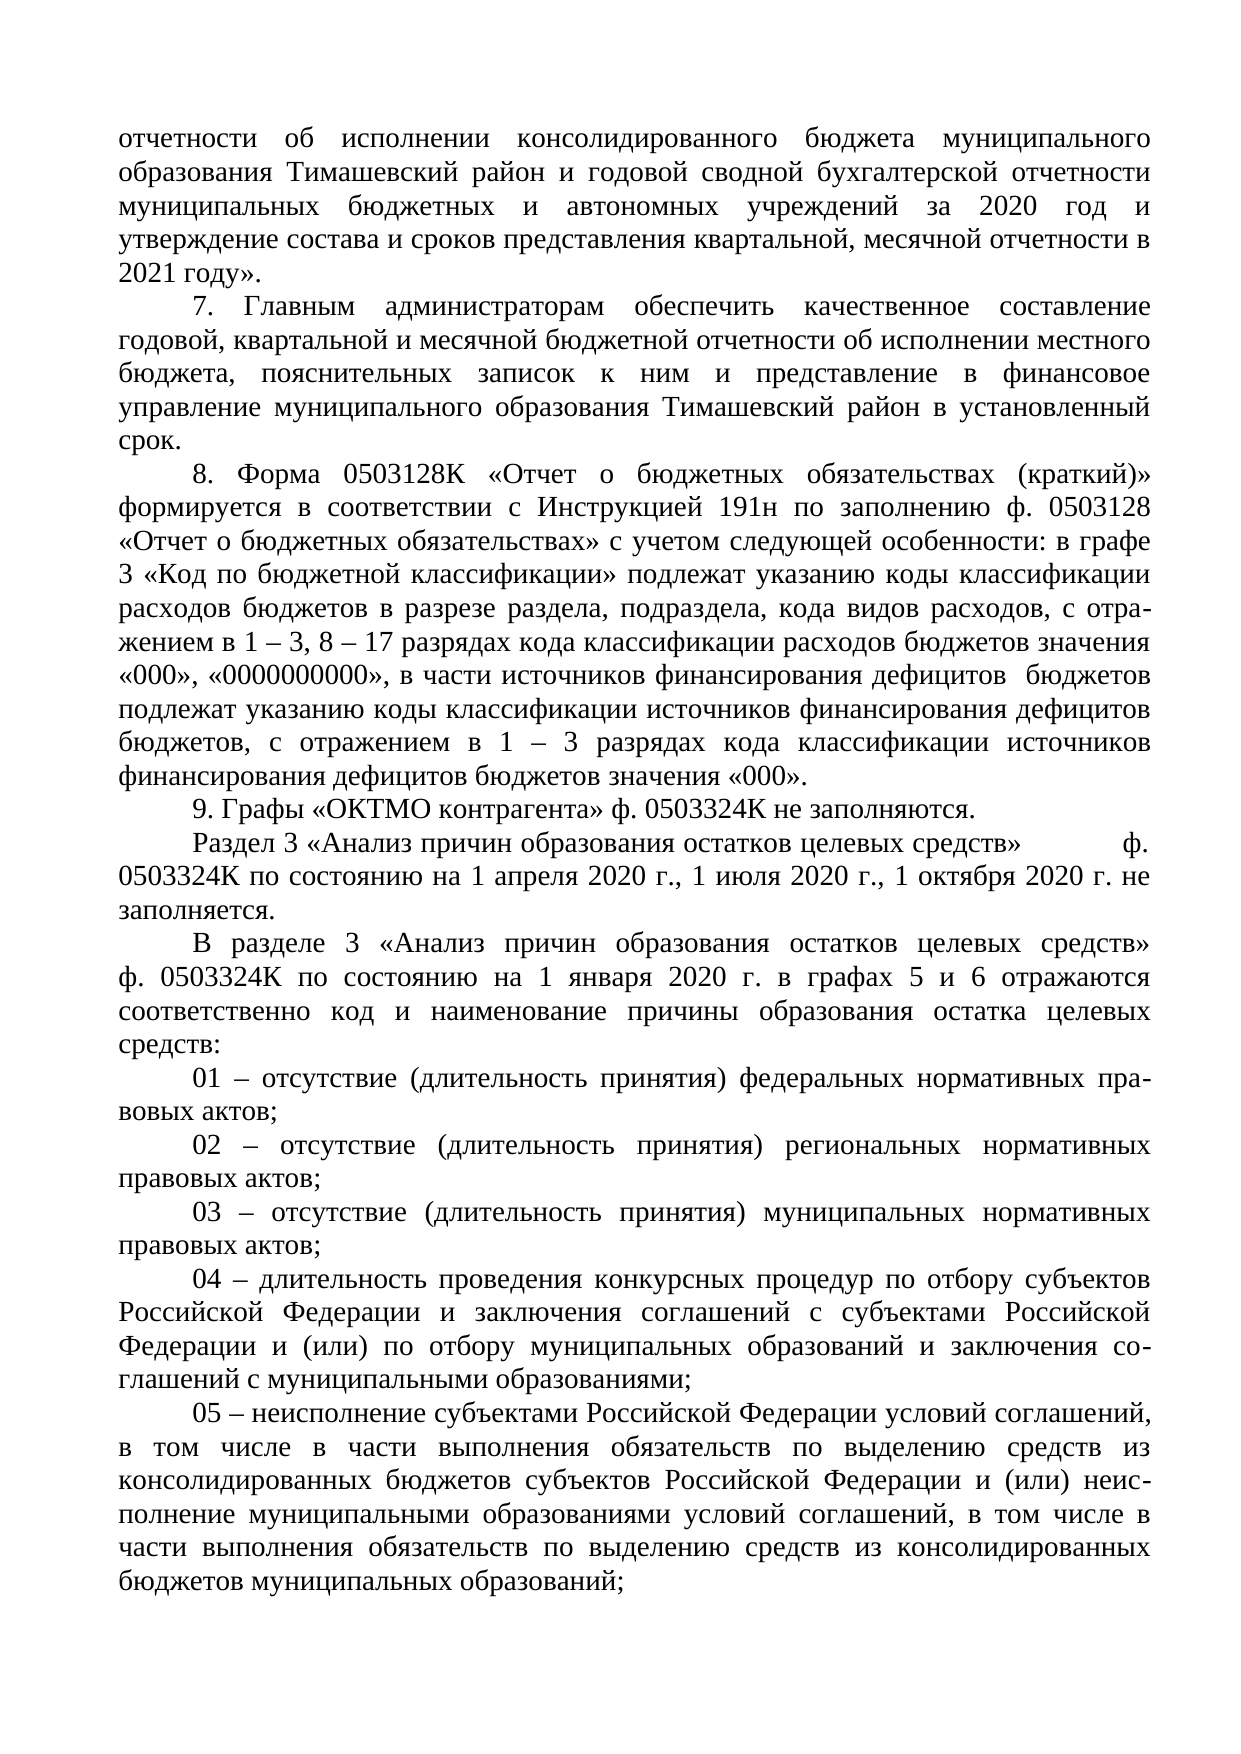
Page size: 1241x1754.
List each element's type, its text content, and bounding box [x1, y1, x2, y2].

text 9. Графы «ОКТМО контрагента» ф. 0503324К не заполняются. [118, 791, 1152, 825]
text Раздел 3 «Анализ причин образования остатков целевых средств» ф. 0503324К по состоянию на 1 апреля 2020 г., 1 июля 2020 г., 1 октября 2020 г. не заполняется. [118, 825, 1152, 926]
text 01 – отсутствие (длительность принятия) федеральных нормативных правовых актов; [118, 1060, 1152, 1127]
text 7. Главным администраторам обеспечить качественное составление годовой, квартальной и месячной бюджетной отчетности об исполнении местного бюджета, пояснительных записок к ним и представление в финансовое управление муниципального образования Тимашевский район в установленный срок. [118, 288, 1152, 456]
text 04 – длительность проведения конкурсных процедур по отбору субъектов Российской Федерации и заключения соглашений с субъектами Российской Федерации и (или) по отбору муниципальных образований и заключения соглашений с муниципальными образованиями; [118, 1261, 1152, 1395]
text 02 – отсутствие (длительность принятия) региональных нормативных правовых актов; [118, 1127, 1152, 1194]
text 05 – неисполнение субъектами Российской Федерации условий соглашений, в том числе в части выполнения обязательств по выделению средств из консолидированных бюджетов субъектов Российской Федерации и (или) неисполнение муниципальными образованиями условий соглашений, в том числе в части выполнения обязательств по выделению средств из консолидированных бюджетов муниципальных образований; [118, 1395, 1152, 1596]
text 8. Форма 0503128К «Отчет о бюджетных обязательствах (краткий)» формируется в соответствии с Инструкцией 191н по заполнению ф. 0503128 «Отчет о бюджетных обязательствах» с учетом следующей особенности: в графе 3 «Код по бюджетной классификации» подлежат указанию коды классификации расходов бюджетов в разрезе раздела, подраздела, кода видов расходов, с отражением в 1 – 3, 8 – 17 разрядах кода классификации расходов бюджетов значения «000», «0000000000», в части источников финансирования дефицитов бюджетов подлежат указанию коды классификации источников финансирования дефицитов бюджетов, с отражением в 1 – 3 разрядах кода классификации источников финансирования дефицитов бюджетов значения «000». [118, 456, 1152, 791]
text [118, 121, 1152, 288]
text В разделе 3 «Анализ причин образования остатков целевых средств» ф. 0503324К по состоянию на 1 января 2020 г. в графах 5 и 6 отражаются соответственно код и наименование причины образования остатка целевых средств: [118, 926, 1152, 1060]
text 03 – отсутствие (длительность принятия) муниципальных нормативных правовых актов; [118, 1194, 1152, 1261]
